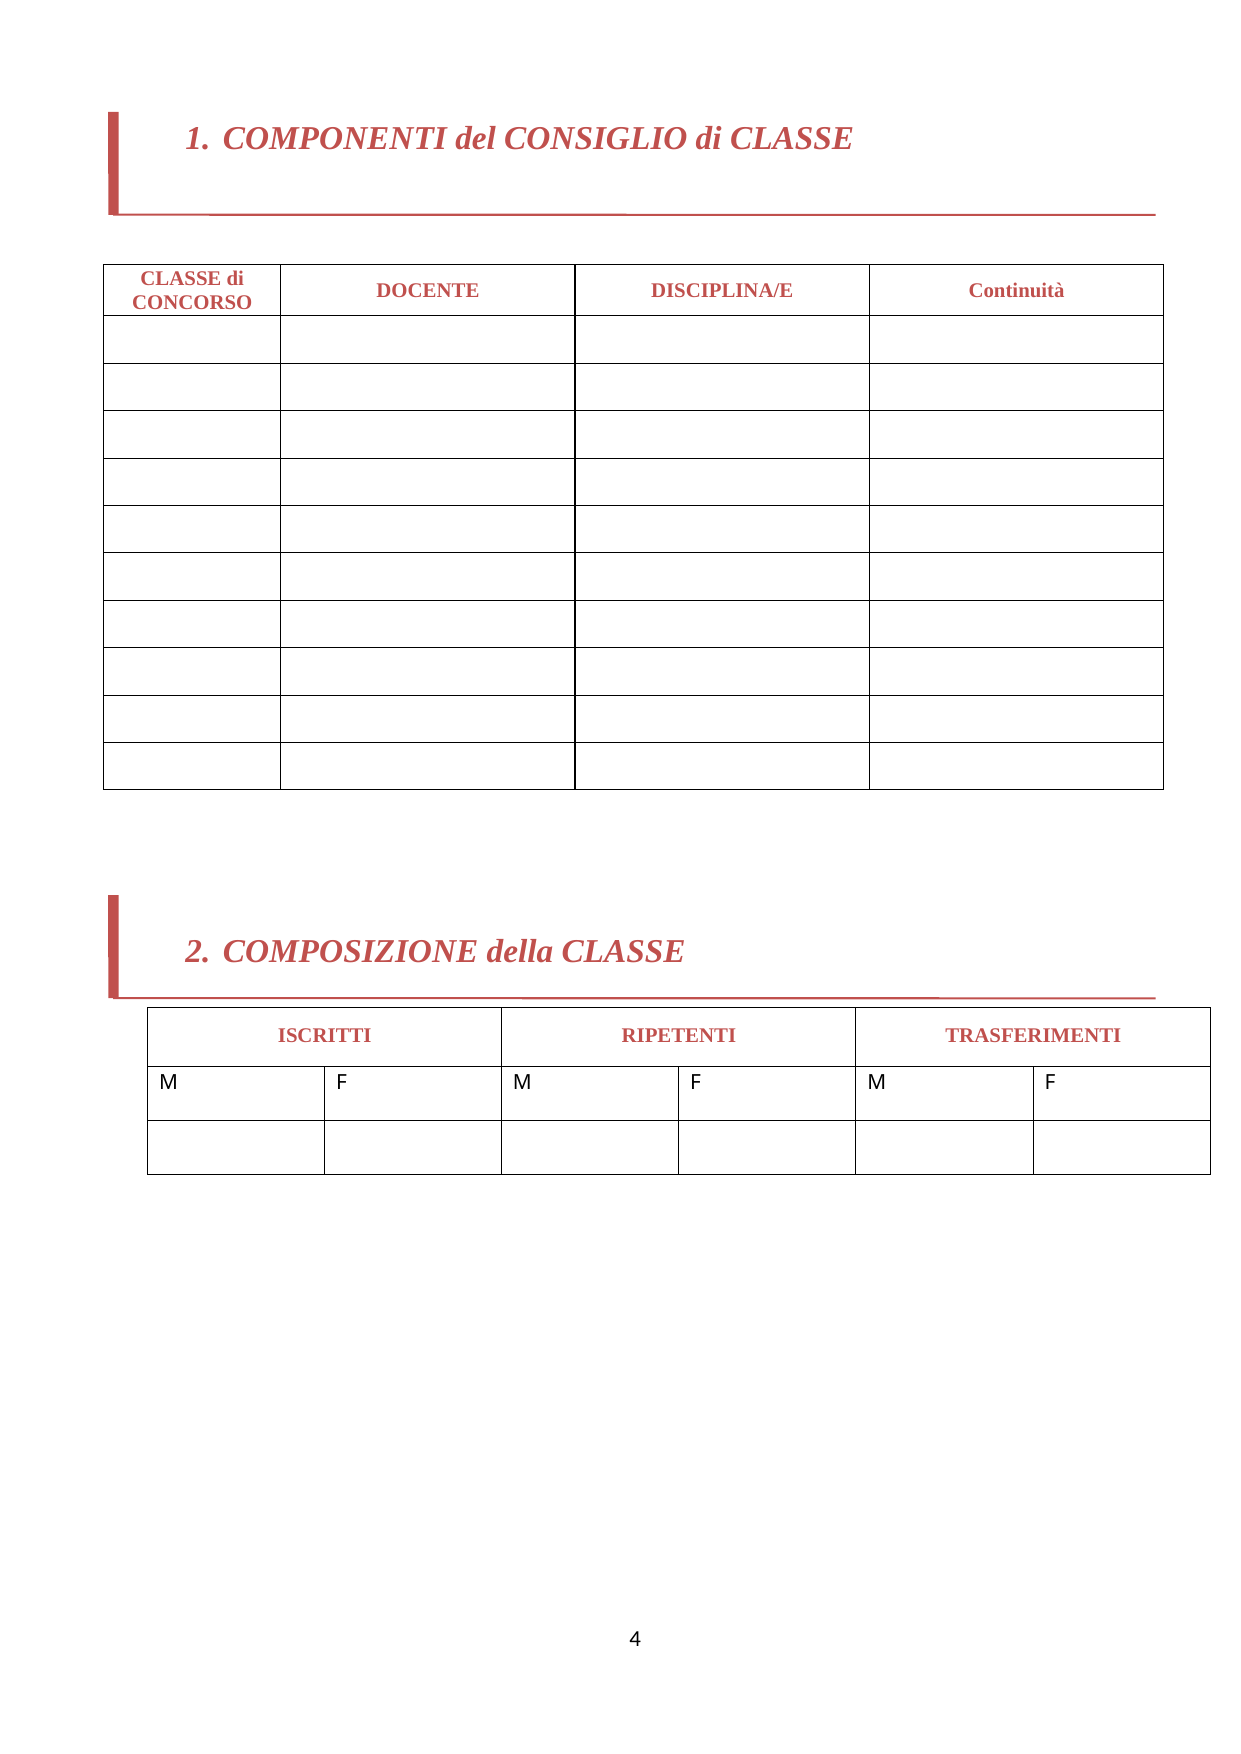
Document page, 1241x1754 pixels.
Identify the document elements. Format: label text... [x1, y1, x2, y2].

table_cell [104, 316, 280, 363]
list COMPOSIZIONE della CLASSE [185, 931, 1122, 969]
table_cell [1034, 1121, 1210, 1174]
table_header DOCENTE [281, 265, 574, 315]
table_cell [281, 696, 574, 742]
table_cell [576, 459, 869, 505]
table_header DISCIPLINA/E [576, 265, 869, 315]
table_cell [104, 696, 280, 742]
table_cell [870, 696, 1163, 742]
table_cell [870, 506, 1163, 552]
table_cell [576, 696, 869, 742]
table_cell [104, 601, 280, 647]
table_cell [576, 553, 869, 600]
table_cell [679, 1121, 855, 1174]
table_cell [870, 601, 1163, 647]
table_cell [148, 1121, 324, 1174]
list COMPONENTI del CONSIGLIO di CLASSE [185, 118, 1122, 156]
table_header RIPETENTI [502, 1008, 855, 1066]
table_cell [104, 506, 280, 552]
table_cell [502, 1121, 678, 1174]
table_cell [870, 743, 1163, 789]
table_cell M [502, 1067, 678, 1120]
table_cell [870, 316, 1163, 363]
table_cell [104, 648, 280, 694]
table_cell [281, 648, 574, 694]
table_cell [576, 411, 869, 457]
table_cell [576, 364, 869, 410]
table_cell [576, 648, 869, 694]
table_cell [576, 743, 869, 789]
table_header ISCRITTI [148, 1008, 501, 1066]
table_cell [104, 411, 280, 457]
table_cell [104, 459, 280, 505]
table_cell M [148, 1067, 324, 1120]
table_cell [856, 1121, 1033, 1174]
table_cell [104, 743, 280, 789]
table_cell [870, 459, 1163, 505]
table_header TRASFERIMENTI [856, 1008, 1210, 1066]
table_header CLASSE di CONCORSO [104, 265, 280, 315]
table_cell [576, 601, 869, 647]
table_cell [870, 364, 1163, 410]
table_cell [281, 459, 574, 505]
table_cell [870, 411, 1163, 457]
table_header Continuità [870, 265, 1163, 315]
table_cell [281, 411, 574, 457]
table_cell [281, 601, 574, 647]
table_cell [281, 506, 574, 552]
table_cell [281, 364, 574, 410]
table_cell [281, 743, 574, 789]
table_cell [104, 553, 280, 600]
table_cell [576, 316, 869, 363]
table_cell [870, 553, 1163, 600]
table_cell [104, 364, 280, 410]
table_cell F [1034, 1067, 1210, 1120]
table_cell [281, 316, 574, 363]
table_cell M [856, 1067, 1033, 1120]
table_cell F [679, 1067, 855, 1120]
table_cell [325, 1121, 501, 1174]
table_cell [576, 506, 869, 552]
table_cell [870, 648, 1163, 694]
table_cell [281, 553, 574, 600]
table_cell F [325, 1067, 501, 1120]
